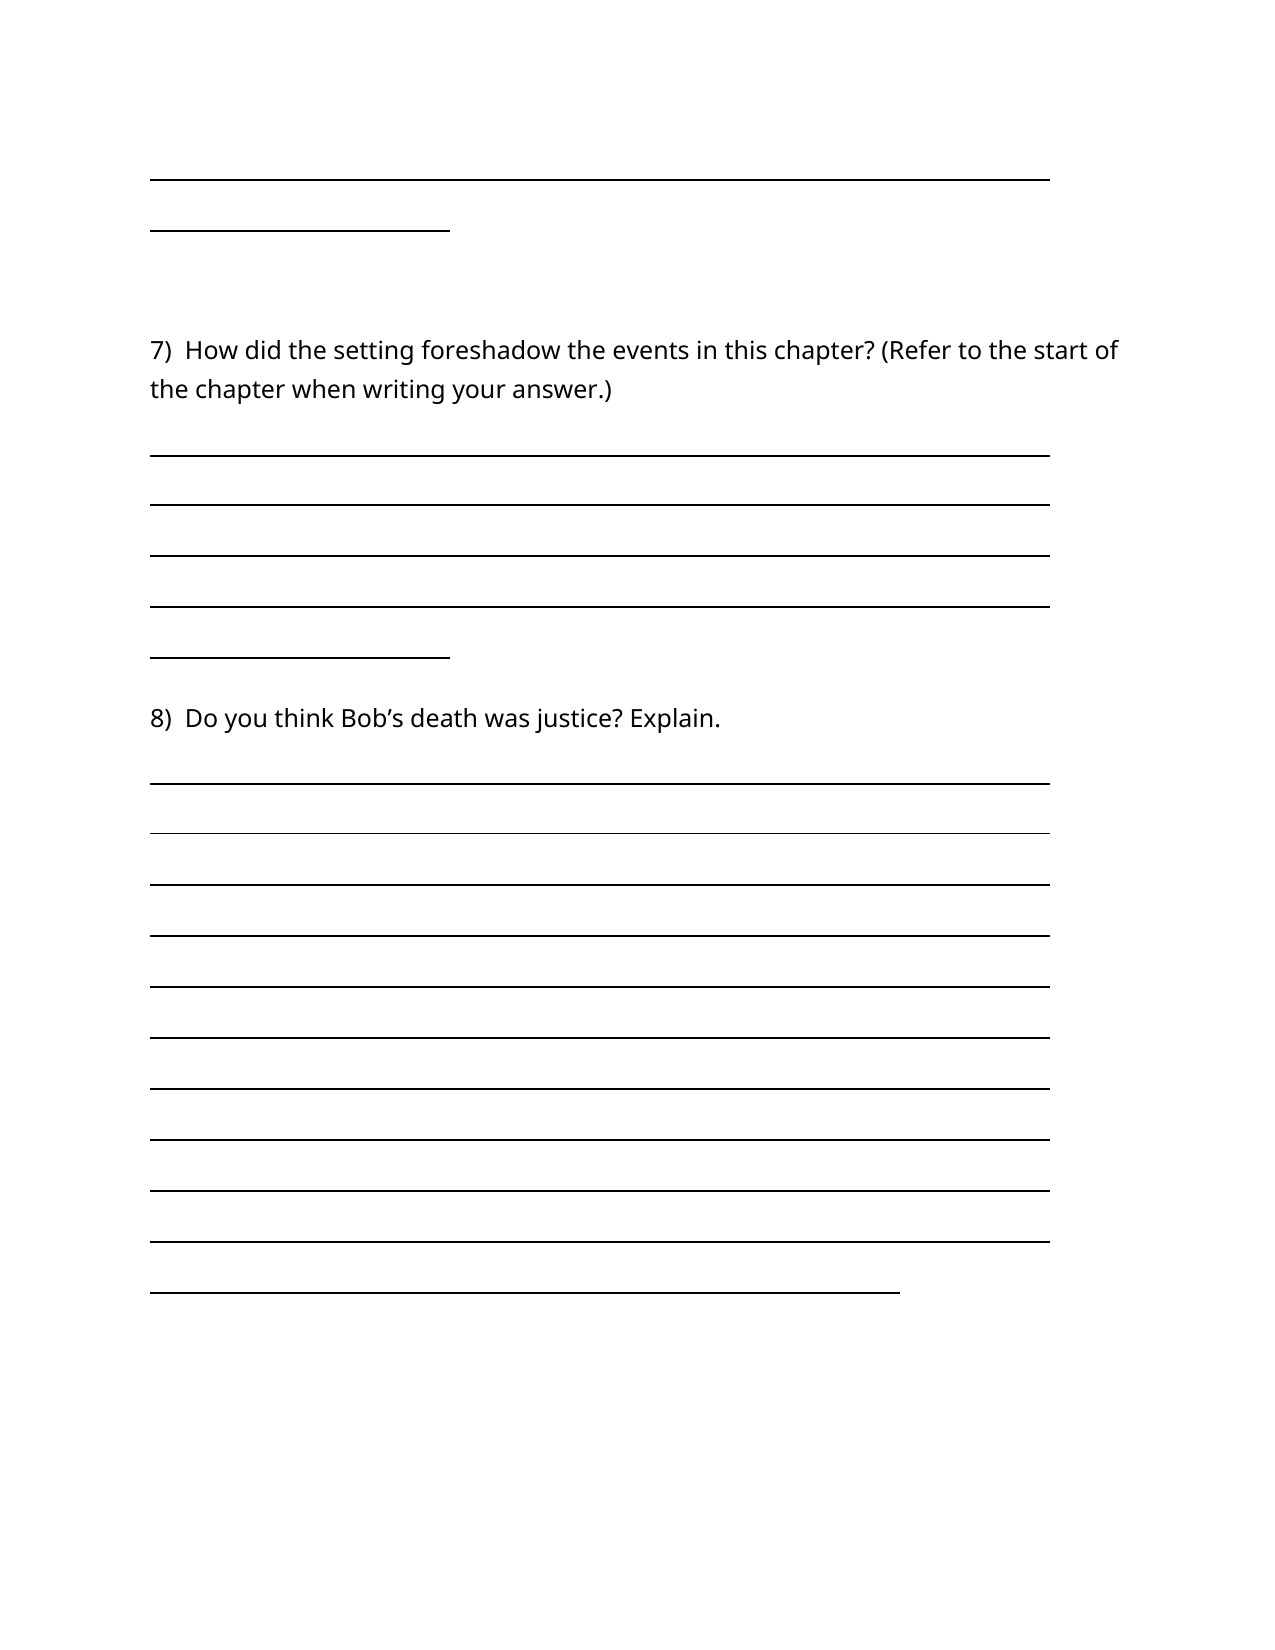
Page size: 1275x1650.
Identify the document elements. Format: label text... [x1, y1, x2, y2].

text 7) How did the setting foreshadow the events in this chapter? (Refer to the start of the chapter when writing your answer.) [150, 333, 1125, 406]
text 8) Do you think Bob’s death was justice? Explain. [150, 700, 1125, 734]
